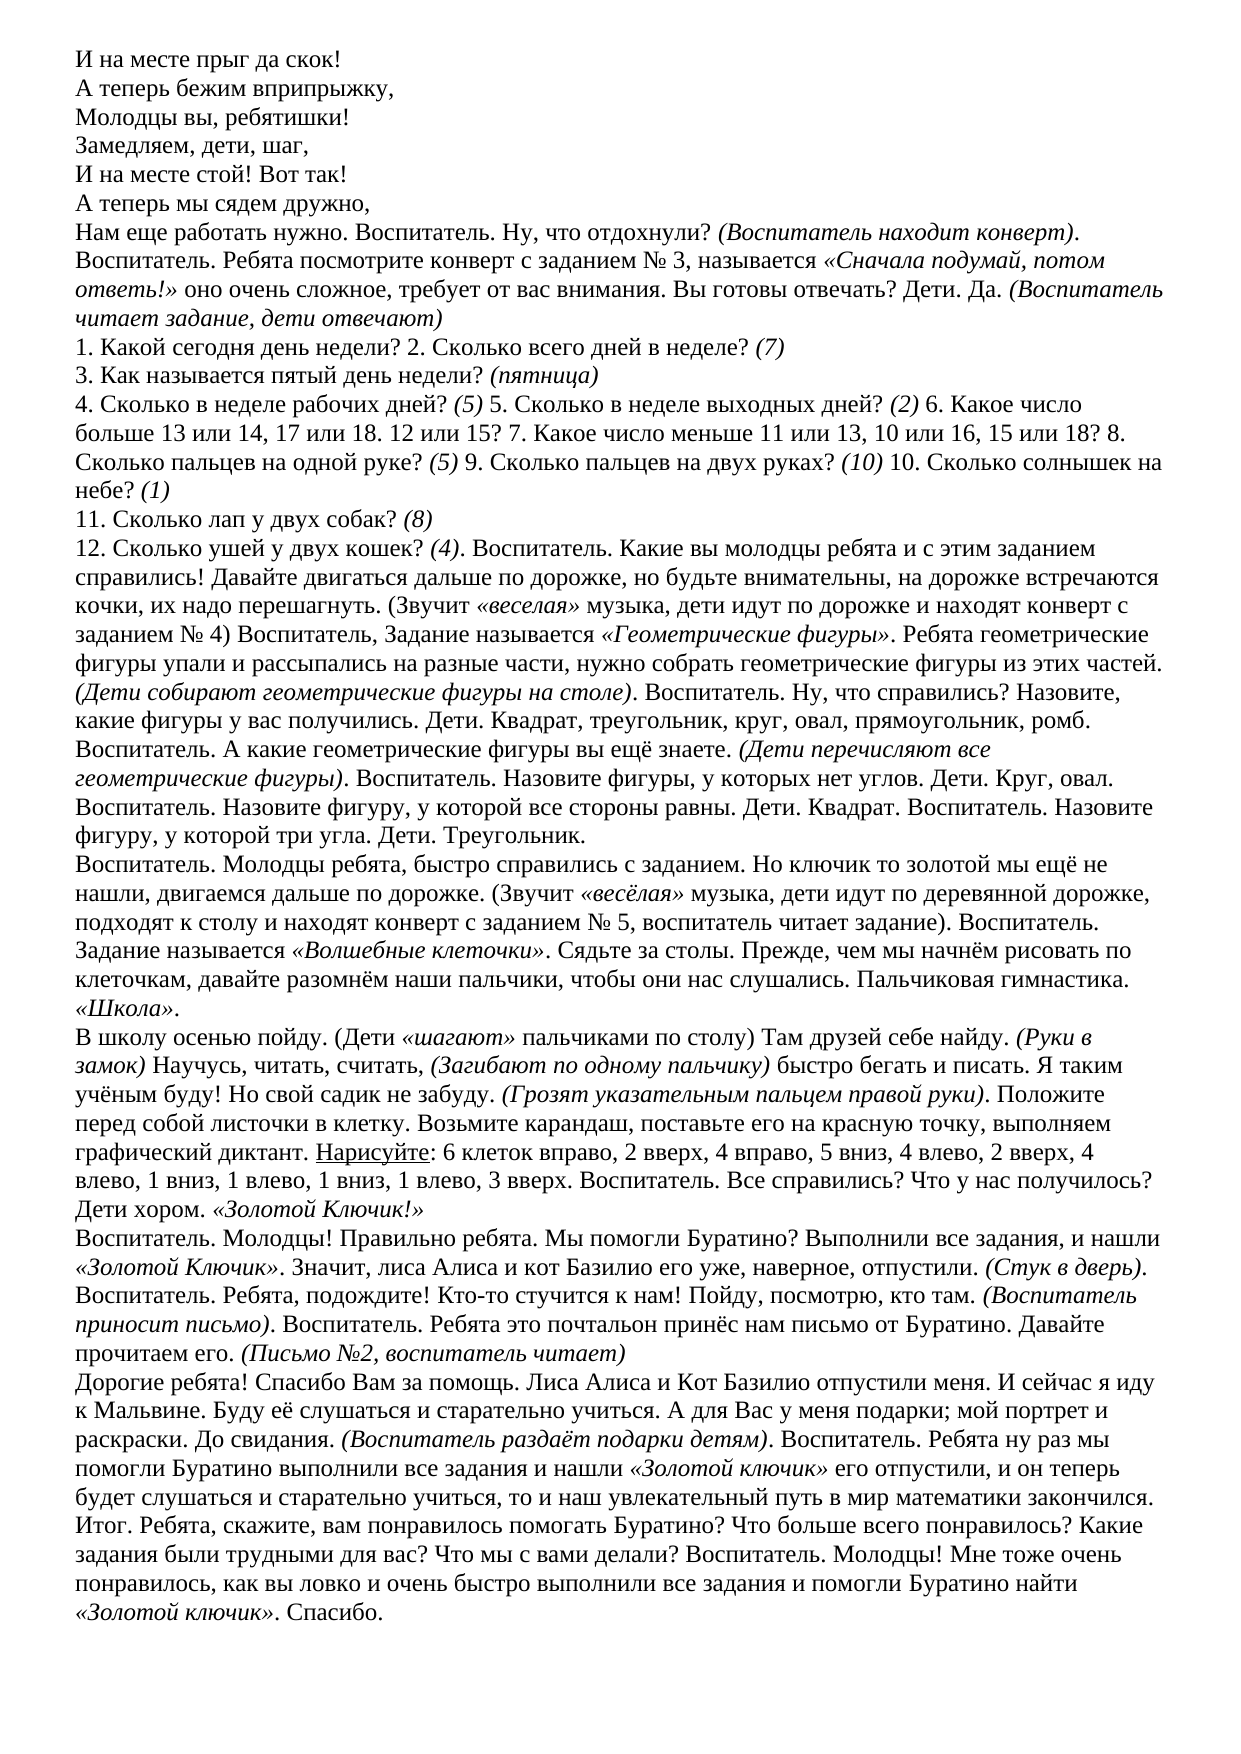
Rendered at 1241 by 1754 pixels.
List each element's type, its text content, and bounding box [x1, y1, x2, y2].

text Молодцы вы, ребятишки! [75, 102, 1165, 131]
text 4. Сколько в неделе рабочих дней? (5) 5. Сколько в неделе выходных дней? (2) 6. Какое число больше 13 или 14, 17 или 18. 12 или 15? 7. Какое число меньше 11 или 13, 10 или 16, 15 или 18? 8. Сколько пальцев на одной руке? (5) 9. Сколько пальцев на двух руках? (10) 10. Сколько солнышек на небе? (1) [75, 389, 1165, 504]
text Дорогие ребята! Спасибо Вам за помощь. Лиса Алиса и Кот Базилио отпустили меня. И сейчас я иду к Мальвине. Буду её слушаться и старательно учиться. А для Вас у меня подарки; мой портрет и раскраски. До свидания. (Воспитатель раздаёт подарки детям). Воспитатель. Ребята ну раз мы помогли Буратино выполнили все задания и нашли «Золотой ключик» его отпустили, и он теперь будет слушаться и старательно учиться, то и наш увлекательный путь в мир математики закончился. Итог. Ребята, скажите, вам понравилось помогать Буратино? Что больше всего понравилось? Какие задания были трудными для вас? Что мы с вами делали? Воспитатель. Молодцы! Мне тоже очень понравилось, как вы ловко и очень быстро выполнили все задания и помогли Буратино найти «Золотой ключик». Спасибо. [75, 1367, 1165, 1626]
text В школу осенью пойду. (Дети «шагают» пальчиками по столу) Там друзей себе найду. (Руки в замок) Научусь, читать, считать, (Загибают по одному пальчику) быстро бегать и писать. Я таким учёным буду! Но свой садик не забуду. (Грозят указательным пальцем правой руки). Положите перед собой листочки в клетку. Возьмите карандаш, поставьте его на красную точку, выполняем графический диктант. Нарисуйте: 6 клеток вправо, 2 вверх, 4 вправо, 5 вниз, 4 влево, 2 вверх, 4 влево, 1 вниз, 1 влево, 1 вниз, 1 влево, 3 вверх. Воспитатель. Все справились? Что у нас получилось? Дети хором. «Золотой Ключик!» [75, 1022, 1165, 1223]
text А теперь мы сядем дружно, [75, 188, 1165, 217]
text Воспитатель. Молодцы! Правильно ребята. Мы помогли Буратино? Выполнили все задания, и нашли «Золотой Ключик». Значит, лиса Алиса и кот Базилио его уже, наверное, отпустили. (Стук в дверь). Воспитатель. Ребята, подождите! Кто-то стучится к нам! Пойду, посмотрю, кто там. (Воспитатель приносит письмо). Воспитатель. Ребята это почтальон принёс нам письмо от Буратино. Давайте прочитаем его. (Письмо №2, воспитатель читает) [75, 1223, 1165, 1367]
text И на месте стой! Вот так! [75, 159, 1165, 188]
text А теперь бежим вприпрыжку, [75, 73, 1165, 102]
text 3. Как называется пятый день недели? (пятница) [75, 361, 1165, 389]
text И на месте прыг да скок! [75, 44, 1165, 73]
text Воспитатель. Молодцы ребята, быстро справились с заданием. Но ключик то золотой мы ещё не нашли, двигаемся дальше по дорожке. (Звучит «весёлая» музыка, дети идут по деревянной дорожке, подходят к столу и находят конверт с заданием № 5, воспитатель читает задание). Воспитатель. Задание называется «Волшебные клеточки». Сядьте за столы. Прежде, чем мы начнём рисовать по клеточкам, давайте разомнём наши пальчики, чтобы они нас слушались. Пальчиковая гимнастика. «Школа». [75, 849, 1165, 1022]
text Замедляем, дети, шаг, [75, 131, 1165, 159]
text (Дети собирают геометрические фигуры на столе). Воспитатель. Ну, что справились? Назовите, какие фигуры у вас получились. Дети. Квадрат, треугольник, круг, овал, прямоугольник, ромб. Воспитатель. А какие геометрические фигуры вы ещё знаете. (Дети перечисляют все геометрические фигуры). Воспитатель. Назовите фигуры, у которых нет углов. Дети. Круг, овал. Воспитатель. Назовите фигуру, у которой все стороны равны. Дети. Квадрат. Воспитатель. Назовите фигуру, у которой три угла. Дети. Треугольник. [75, 677, 1165, 849]
text 12. Сколько ушей у двух кошек? (4). Воспитатель. Какие вы молодцы ребята и с этим заданием справились! Давайте двигаться дальше по дорожке, но будьте внимательны, на дорожке встречаются кочки, их надо перешагнуть. (Звучит «веселая» музыка, дети идут по дорожке и находят конверт с заданием № 4) Воспитатель, Задание называется «Геометрические фигуры». Ребята геометрические фигуры упали и рассыпались на разные части, нужно собрать геометрические фигуры из этих частей. [75, 533, 1165, 677]
text 11. Сколько лап у двух собак? (8) [75, 504, 1165, 533]
text 1. Какой сегодня день недели? 2. Сколько всего дней в неделе? (7) [75, 332, 1165, 361]
text Нам еще работать нужно. Воспитатель. Ну, что отдохнули? (Воспитатель находит конверт). Воспитатель. Ребята посмотрите конверт с заданием № 3, называется «Сначала подумай, потом ответь!» оно очень сложное, требует от вас внимания. Вы готовы отвечать? Дети. Да. (Воспитатель читает задание, дети отвечают) [75, 217, 1165, 332]
